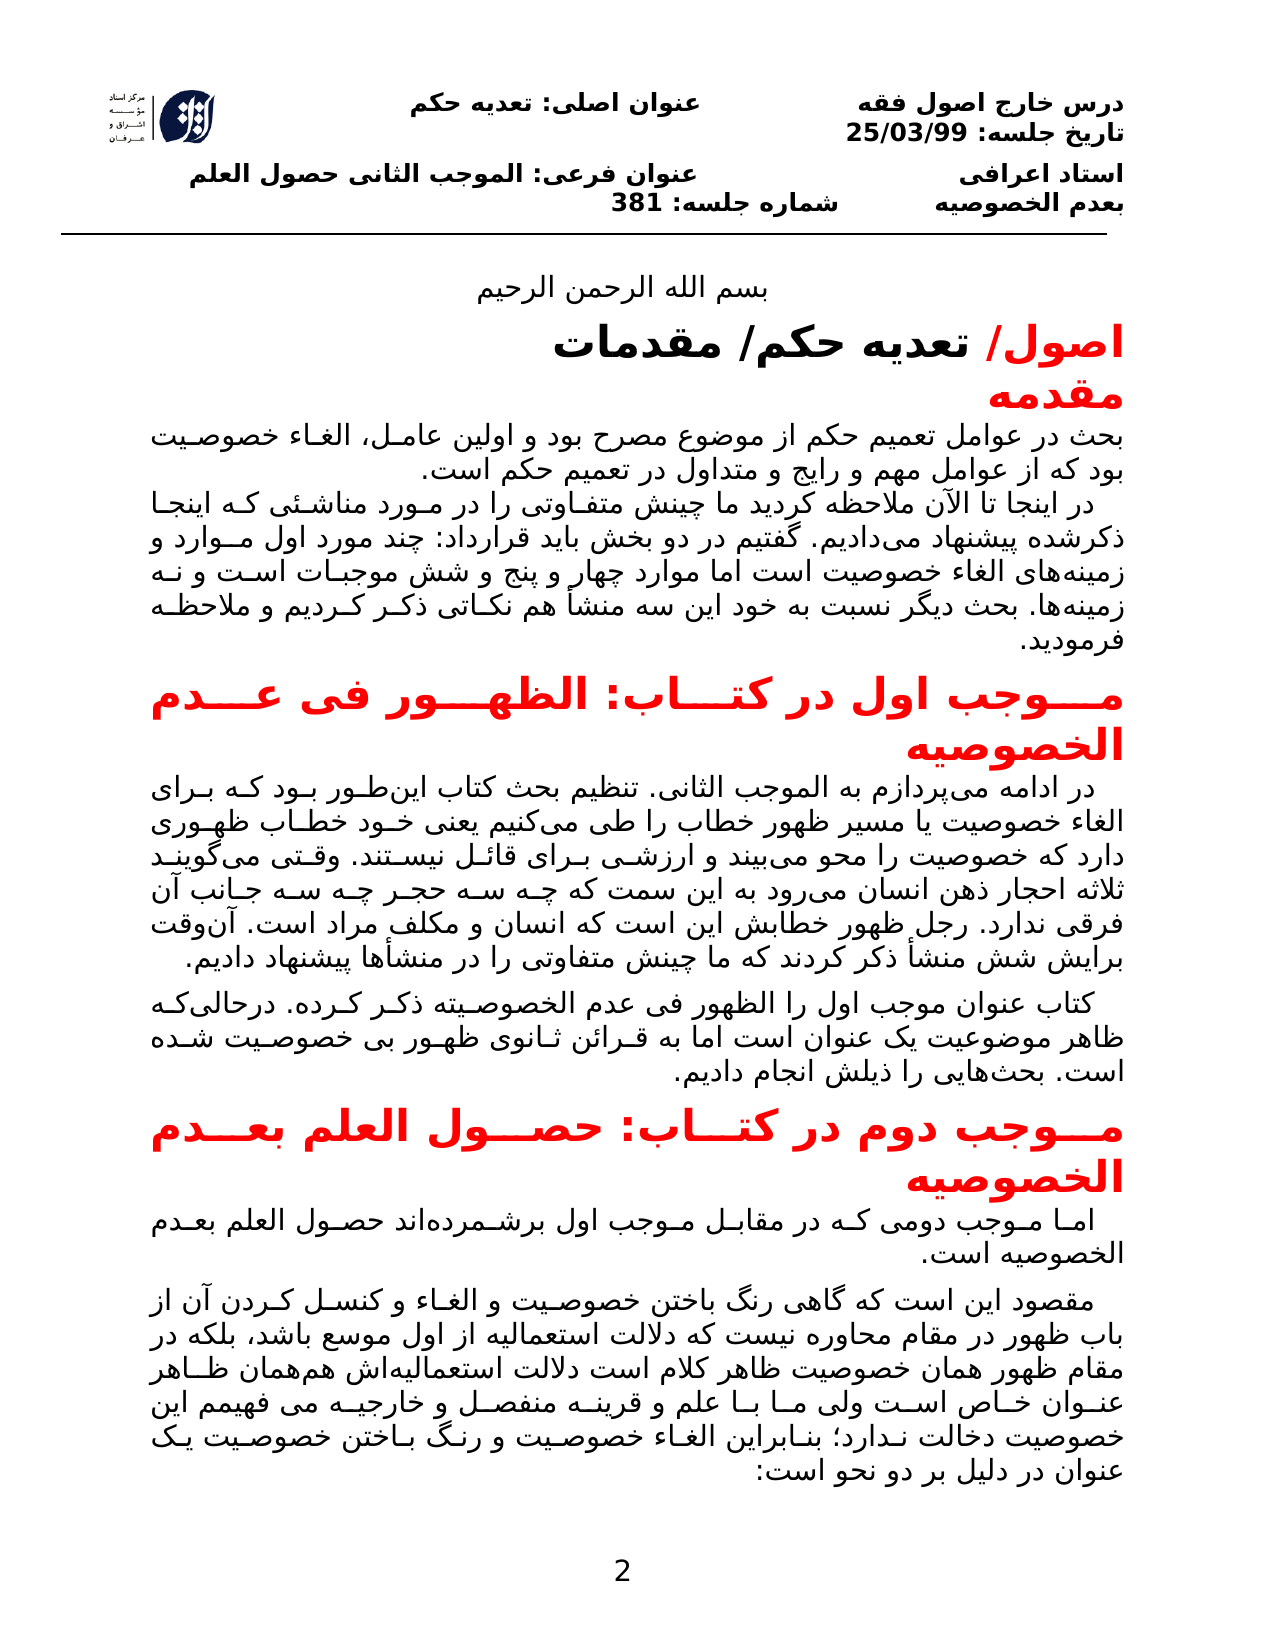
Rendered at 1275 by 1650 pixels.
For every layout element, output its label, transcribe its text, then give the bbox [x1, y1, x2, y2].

text اما موجب دومی که در مقابل موجب اول برشمرده‌اند حصول العلم بعدم الخصوصیه است. [150, 1203, 1125, 1271]
subtitle اصول/ تعدیه حکم/ مقدمات [150, 316, 1125, 367]
text مقصود این است که گاهی رنگ باختن خصوصیت و الغاء و کنسل کردن آن از باب ظهور در مقام محاوره نیست که دلالت استعمالیه از اول موسع باشد، بلکه در مقام ظهور همان خصوصیت ظاهر کلام است دلالت استعمالیه‌اش هم‌همان ظاهر عنوان خاص است ولی ما با علم و قرینه منفصل و خارجیه می فهیمم این خصوصیت دخالت ندارد؛ بنابراین الغاء خصوصیت و رنگ باختن خصوصیت یک عنوان در دلیل بر دو نحو است: [150, 1283, 1125, 1487]
subtitle مقدمه [150, 367, 1125, 418]
text کتاب عنوان موجب اول را الظهور فی عدم الخصوصیته ذکر کرده. درحالی‌که ظاهر موضوعیت یک عنوان است اما به قرائن ثانوی ظهور بی خصوصیت شده است. بحث‌هایی را ذیلش انجام دادیم. [150, 987, 1125, 1088]
picture [102, 86, 215, 146]
text بسم الله الرحمن الرحیم [150, 270, 1125, 304]
subtitle موجب اول در کتاب: الظهور فی عدم الخصوصیه [150, 668, 1125, 770]
text بحث در عوامل تعمیم حکم از موضوع مصرح بود و اولین عامل، الغاء خصوصیت بود که از عوامل مهم و رایج و متداول در تعمیم حکم است. [150, 418, 1125, 486]
text در ادامه می‌پردازم به الموجب الثانی. تنظیم بحث کتاب این‌طور بود که برای الغاء خصوصیت یا مسیر ظهور خطاب را طی می‌کنیم یعنی خود خطاب ظهوری دارد که خصوصیت را محو می‌بیند و ارزشی برای قائل نیستند. وقتی می‌گویند ثلاثه احجار ذهن انسان می‌رود به این سمت که چه سه حجر چه سه جانب آن فرقی ندارد. رجل ظهور خطابش این است که انسان و مکلف مراد است. آن‌وقت برایش شش منشأ ذکر کردند که ما چینش متفاوتی را در منشأها پیشنهاد دادیم. [150, 770, 1125, 974]
text در اینجا تا الآن ملاحظه کردید ما چینش متفاوتی را در مورد مناشئی که اینجا ذکرشده پیشنهاد می‌دادیم. گفتیم در دو بخش باید قرارداد: چند مورد اول موارد و زمینه‌های الغاء خصوصیت است اما موارد چهار و پنج و شش موجبات است و نه زمینه‌ها. بحث دیگر نسبت به خود این سه منشأ هم نکاتی ذکر کردیم و ملاحظه فرمودید. [150, 486, 1125, 656]
subtitle موجب دوم در کتاب: حصول العلم بعدم الخصوصیه [150, 1101, 1125, 1203]
